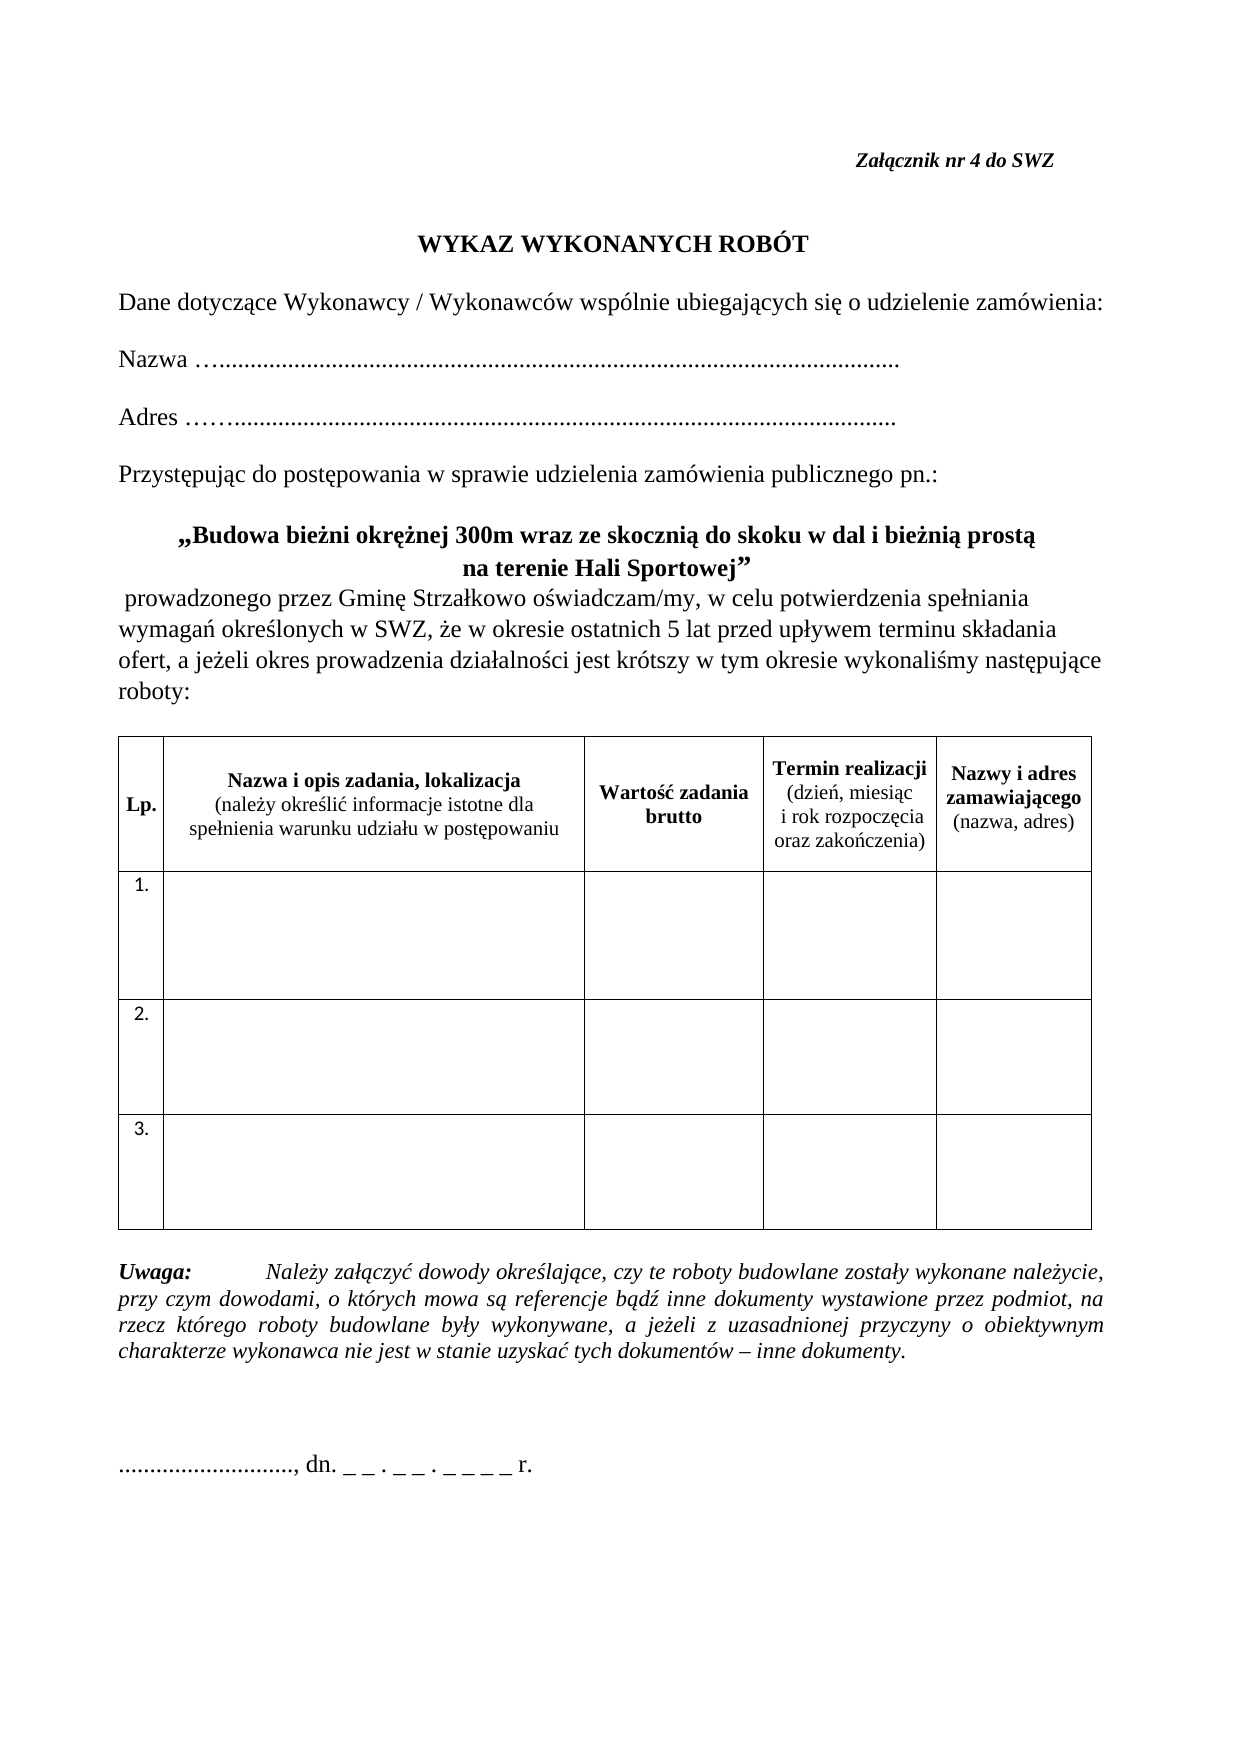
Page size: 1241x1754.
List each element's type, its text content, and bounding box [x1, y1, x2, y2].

table_cell [164, 1000, 584, 1114]
table_cell [164, 872, 584, 999]
table_cell 3. [119, 1115, 163, 1229]
text prowadzonego przez Gminę Strzałkowo oświadczam/my, w celu potwierdzenia spełniania wymagań określonych w SWZ, że w okresie ostatnich 5 lat przed upływem terminu składania ofert, a jeżeli okres prowadzenia działalności jest krótszy w tym okresie wykonaliśmy następujące roboty: [118, 583, 1107, 705]
text Załącznik nr 4 do SWZ [118, 148, 1116, 172]
text Przystępując do postępowania w sprawie udzielenia zamówienia publicznego pn.: [118, 459, 1107, 488]
text Uwaga: Należy załączyć dowody określające, czy te roboty budowlane zostały wykonane należycie, przy czym dowodami, o których mowa są referencje bądź inne dokumenty wystawione przez podmiot, na rzecz którego roboty budowlane były wykonywane, a jeżeli z uzasadnionej przyczyny o obiektywnym charakterze wykonawca nie jest w stanie uzyskać tych dokumentów – inne dokumenty. [118, 1258, 1107, 1364]
text Nazwa …............................................................................................................. [118, 344, 1107, 373]
text „Budowa bieżni okrężnej 300m wraz ze skocznią do skoku w dal i bieżnią prostą na terenie Hali Sportowej” [166, 516, 1047, 583]
table_header Wartość zadania brutto [585, 737, 763, 871]
table_header Lp. [119, 737, 163, 871]
table_cell [164, 1115, 584, 1229]
text Adres …….......................................................................................................... [118, 402, 1107, 430]
table_cell [937, 1115, 1091, 1229]
table_cell [764, 1115, 936, 1229]
table_header Nazwy i adres zamawiającego (nazwa, adres) [937, 737, 1091, 871]
text ............................, dn. _ _ . _ _ . _ _ _ _ r. [118, 1449, 1211, 1478]
table_cell [585, 1115, 763, 1229]
table_cell 1. [119, 872, 163, 999]
table_cell [764, 1000, 936, 1114]
table_cell [764, 872, 936, 999]
table_header Termin realizacji (dzień, miesiąc i rok rozpoczęcia oraz zakończenia) [764, 737, 936, 871]
table_cell [585, 1000, 763, 1114]
text Dane dotyczące Wykonawcy / Wykonawców wspólnie ubiegających się o udzielenie zamówienia: [118, 287, 1107, 315]
table_header Nazwa i opis zadania, lokalizacja (należy określić informacje istotne dla spełnienia warunku udziału w postępowaniu [164, 737, 584, 871]
table_cell [585, 872, 763, 999]
table_cell [937, 872, 1091, 999]
text WYKAZ WYKONANYCH ROBÓT [118, 229, 1107, 258]
table_cell [937, 1000, 1091, 1114]
table_cell 2. [119, 1000, 163, 1114]
